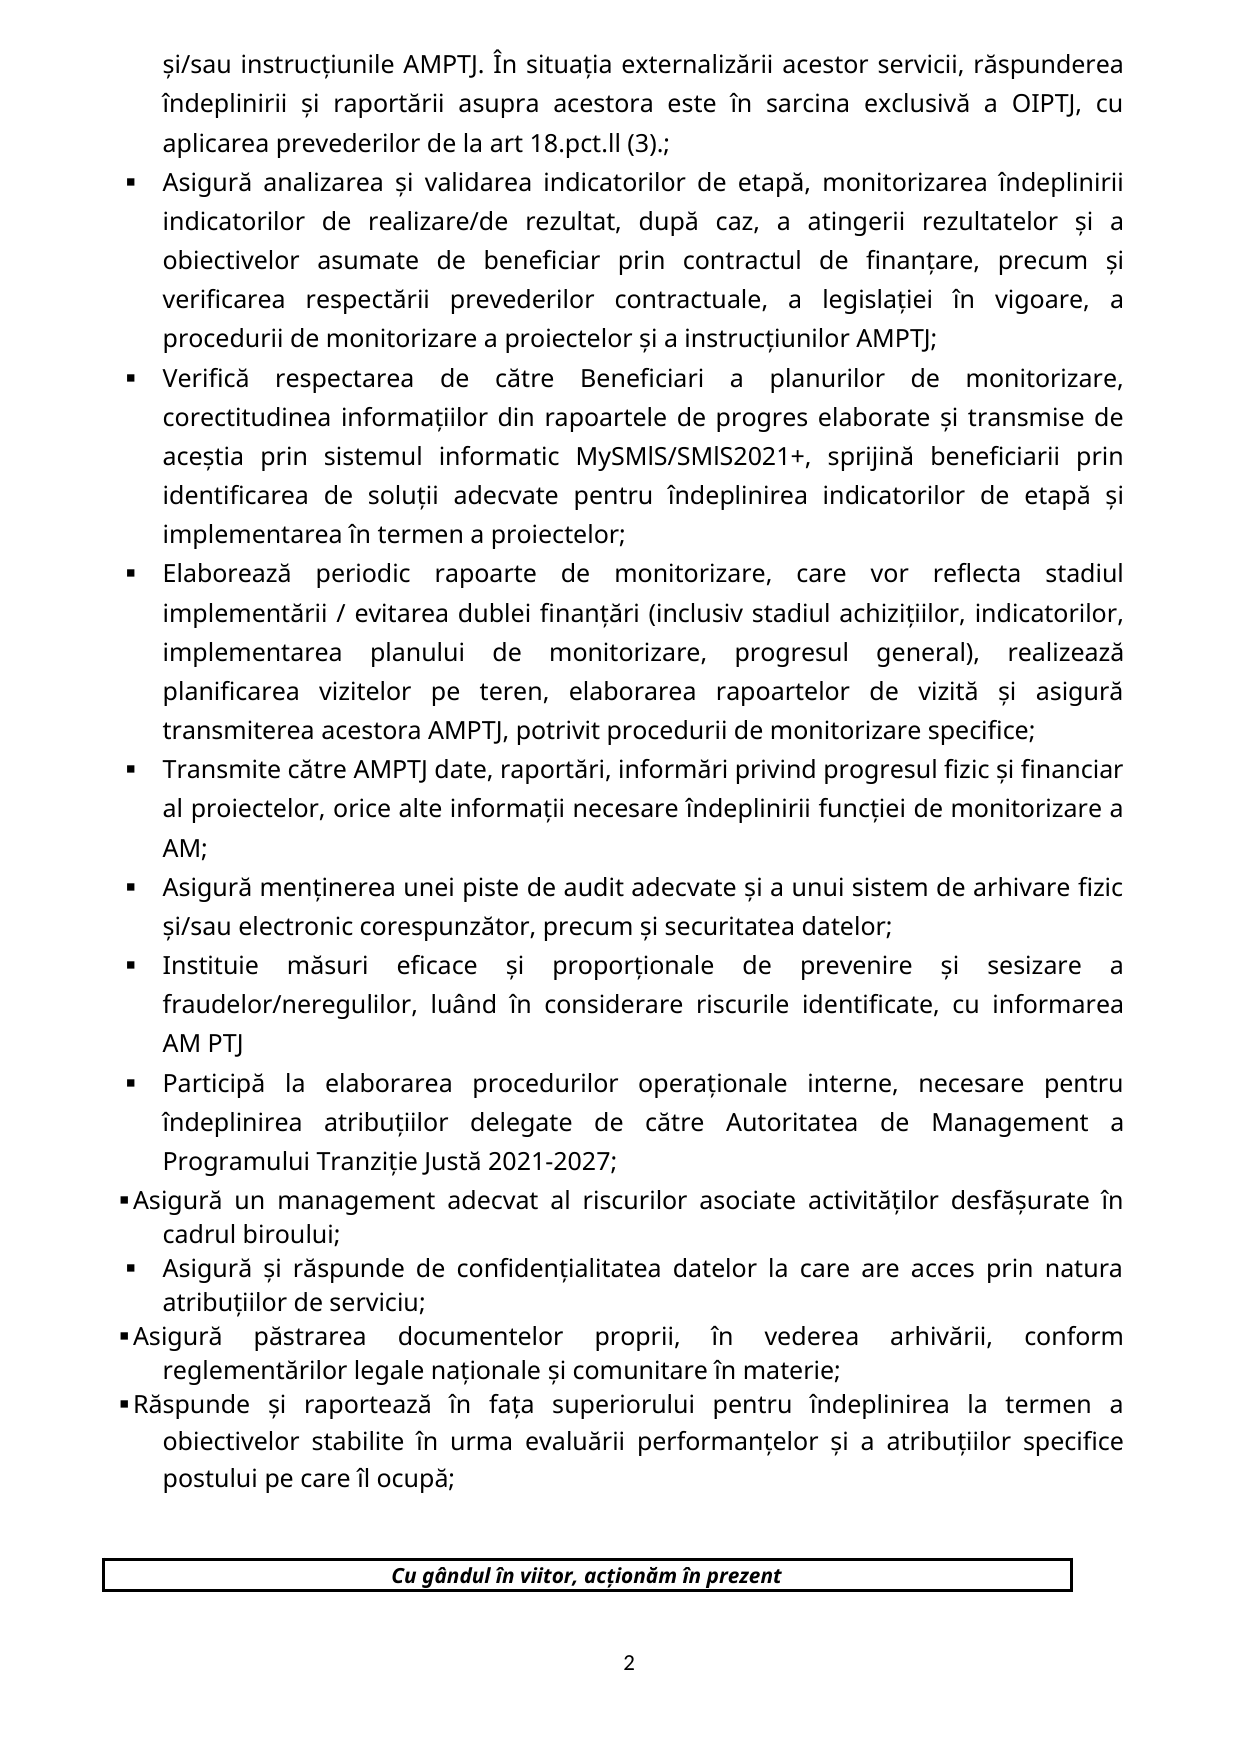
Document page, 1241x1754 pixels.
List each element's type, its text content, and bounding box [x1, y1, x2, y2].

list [125, 47, 1125, 159]
list Asigură analizarea și validarea indicatorilor de etapă, monitorizarea îndeplinirii indicatorilor de realizare/de rezultat, după caz, a atingerii rezultatelor și a obiectivelor asumate de beneficiar prin contractul de finanțare, precum și verificarea respectării prevederilor contractuale, a legislației în vigoare, a procedurii de monitorizare a proiectelor și a instrucțiunilor AMPTJ; [125, 164, 1125, 355]
list Transmite către AMPTJ date, raportări, informări privind progresul fizic și financiar al proiectelor, orice alte informații necesare îndeplinirii funcției de monitorizare a AM; [125, 752, 1125, 864]
list Participă la elaborarea procedurilor operaționale interne, necesare pentru îndeplinirea atribuțiilor delegate de către Autoritatea de Management a Programului Tranziție Justă 2021-2027; [125, 1065, 1125, 1178]
list Elaborează periodic rapoarte de monitorizare, care vor reflecta stadiul implementării / evitarea dublei finanțări (inclusiv stadiul achizițiilor, indicatorilor, implementarea planului de monitorizare, progresul general), realizează planificarea vizitelor pe teren, elaborarea rapoartelor de vizită și asigură transmiterea acestora AMPTJ, potrivit procedurii de monitorizare specifice; [125, 556, 1125, 747]
list Răspunde și raportează în fața superiorului pentru îndeplinirea la termen a obiectivelor stabilite în urma evaluării performanțelor și a atribuțiilor specifice postului pe care îl ocupă; [118, 1387, 1125, 1495]
list Asigură și răspunde de confidențialitatea datelor la care are acces prin natura atribuțiilor de serviciu; [125, 1251, 1125, 1319]
list Instituie măsuri eficace și proporționale de prevenire și sesizare a fraudelor/neregulilor, luând în considerare riscurile identificate, cu informarea AM PTJ [125, 948, 1125, 1060]
list Asigură un management adecvat al riscurilor asociate activităților desfășurate în cadrul biroului; [118, 1183, 1125, 1251]
list Asigură păstrarea documentelor proprii, în vederea arhivării, conform reglementărilor legale naționale şi comunitare în materie; [118, 1319, 1125, 1387]
list Verifică respectarea de către Beneficiari a planurilor de monitorizare, corectitudinea informațiilor din rapoartele de progres elaborate și transmise de aceștia prin sistemul informatic MySMlS/SMlS2021+, sprijină beneficiarii prin identificarea de soluții adecvate pentru îndeplinirea indicatorilor de etapă și implementarea în termen a proiectelor; [125, 360, 1125, 551]
list Asigură menținerea unei piste de audit adecvate și a unui sistem de arhivare fizic și/sau electronic corespunzător, precum și securitatea datelor; [125, 869, 1125, 943]
